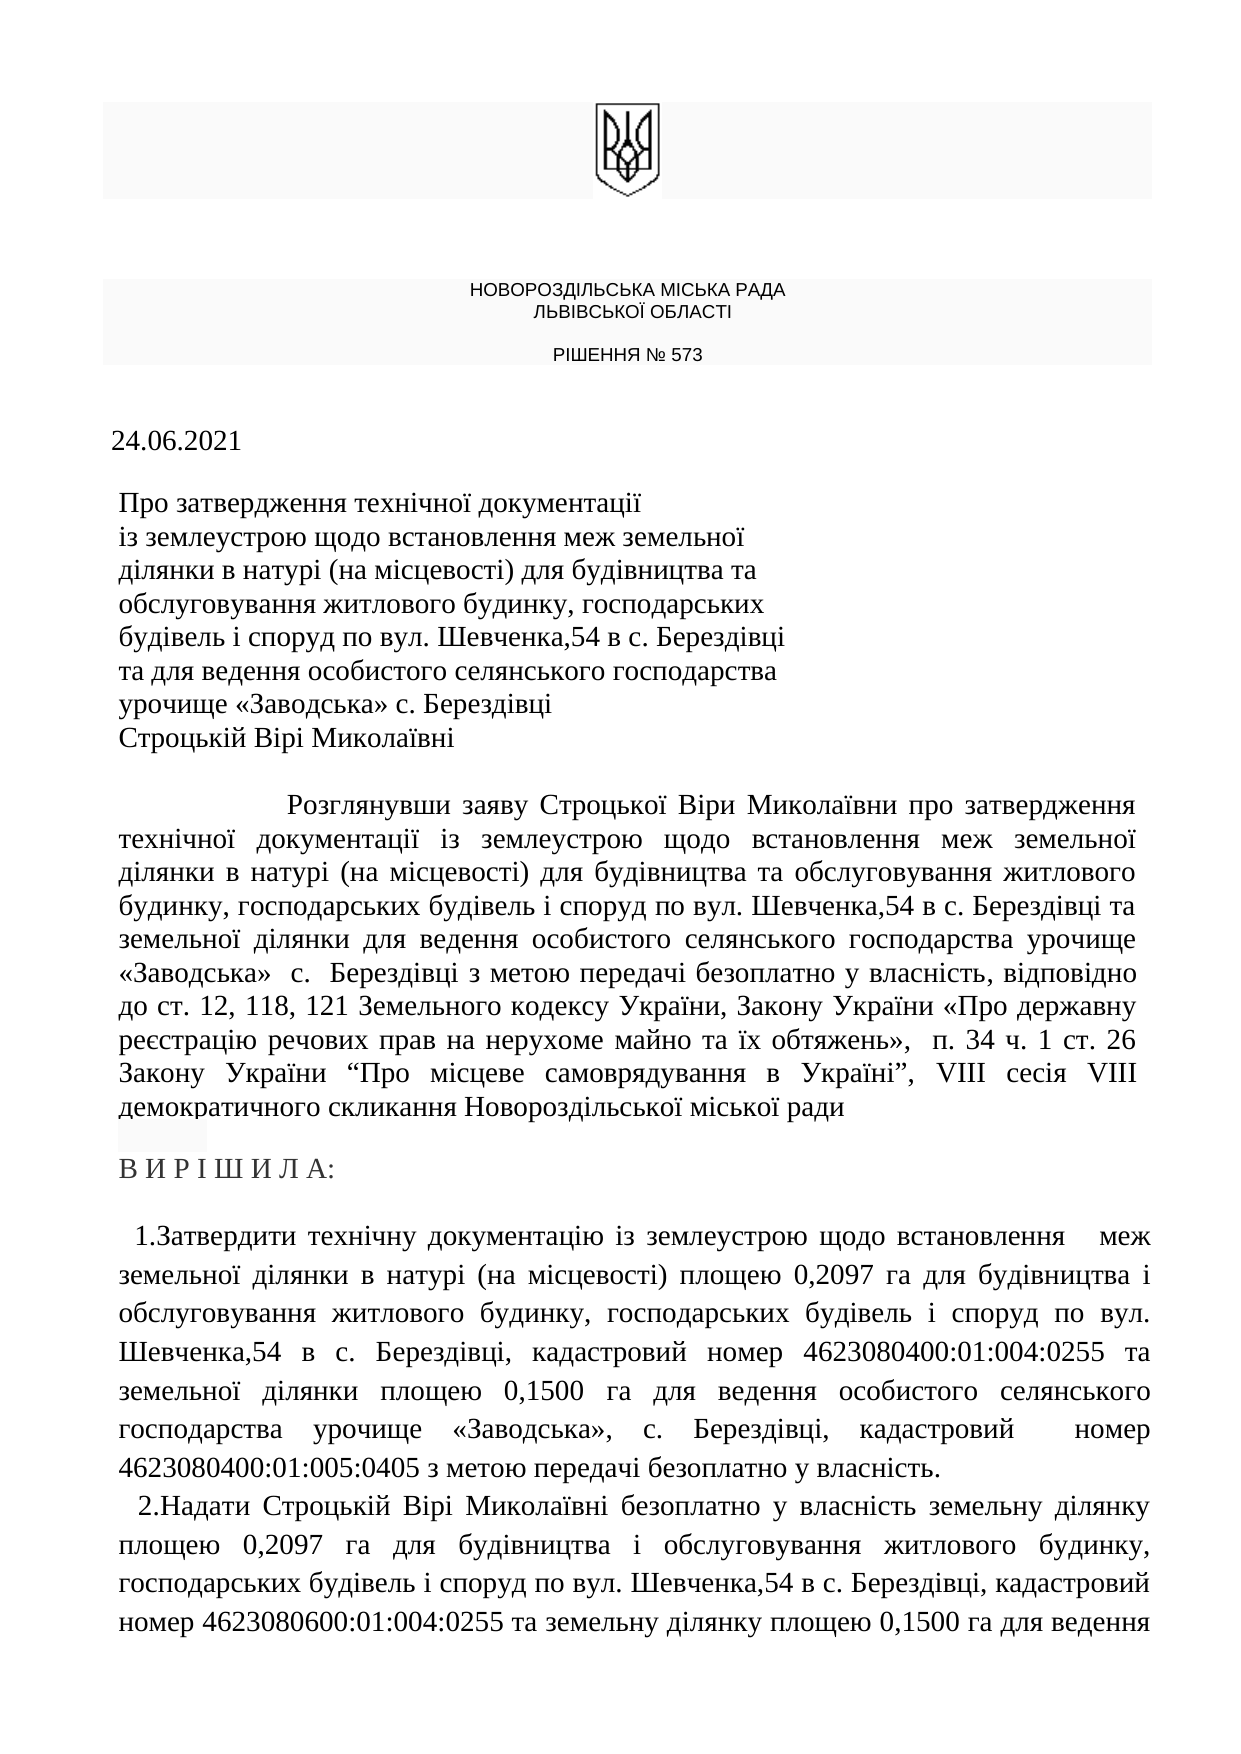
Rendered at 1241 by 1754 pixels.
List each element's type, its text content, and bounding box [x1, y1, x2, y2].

list 1.Затвердити технічну документацію із землеустрою щодо встановлення меж земельної ділянки в натурі (на місцевості) площею 0,2097 га для будівництва і обслуговування житлового будинку, господарських будівель і споруд по вул. Шевченка,54 в с. Берездівці, кадастровий номер 4623080400:01:004:0255 та земельної ділянки площею 0,1500 га для ведення особистого селянського господарства урочище «Заводська», с. Берездівці, кадастровий номер 4623080400:01:005:0405 з метою передачі безоплатно у власність. [89, 1218, 1152, 1483]
text НОВОРОЗДІЛЬСЬКА МІСЬКА РАДА ЛЬВІВСЬКОЇ ОБЛАСТІ РІШЕННЯ № 573 [103, 279, 1152, 365]
table_cell В И Р І Ш И Л А: [59, 1151, 1240, 1218]
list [89, 1488, 1152, 1637]
table_header Про затвердження технічної документації із землеустрою щодо встановлення меж земельної ділянки в натурі (на місцевості) для будівництва та обслуговування житлового будинку, господарських будівель і споруд по вул. Шевченка,54 в с. Берездівці та для ведення особистого селянського господарства урочище «Заводська» с. Берездівці Строцькій Вірі Миколаївні [59, 485, 1240, 1151]
text 24.06.2021 [103, 423, 1152, 457]
picture [593, 102, 663, 200]
